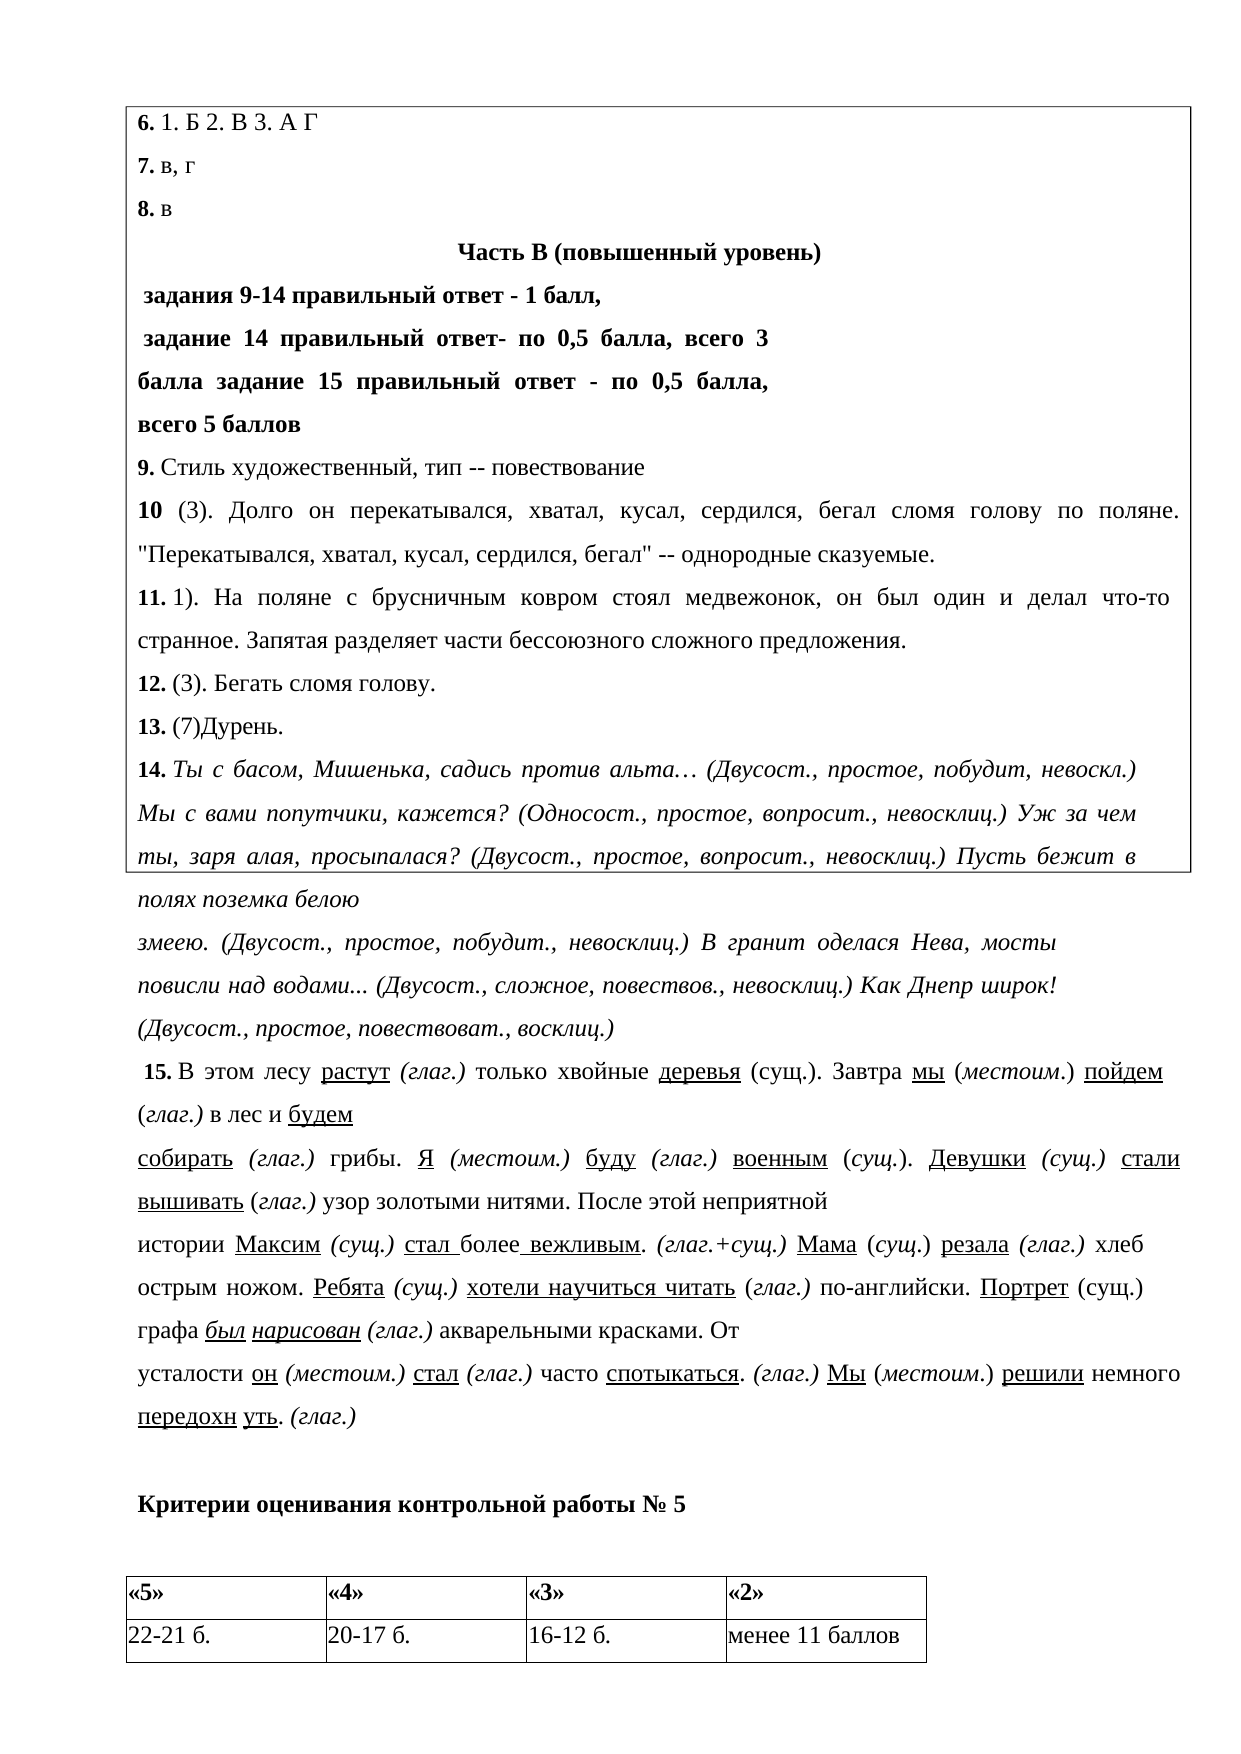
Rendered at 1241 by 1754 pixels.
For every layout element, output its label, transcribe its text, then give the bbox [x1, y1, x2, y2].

text собирать (глаг.) грибы. Я (местоим.) буду (глаг.) военным (сущ.). Девушки (сущ.) стали вышивать (глаг.) узор золотыми нитями. После этой неприятной [137, 1143, 1180, 1214]
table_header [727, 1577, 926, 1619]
text 10 (3). Долго он перекатывался, хватал, кусал, сердился, бегал сломя голову по поляне. "Перекатывался, хватал, кусал, сердился, бегал" -- однородные сказуемые. [137, 496, 1180, 567]
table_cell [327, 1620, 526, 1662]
list 1). На поляне с брусничным ковром стоял медвежонок, он был один и делал что-то странное. Запятая разделяет части бессоюзного сложного предложения. [137, 582, 1170, 654]
text задания 9-14 правильный ответ - 1 балл, [143, 280, 1240, 309]
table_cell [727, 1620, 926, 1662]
list 1. Б 2. В 3. А Г [137, 107, 1240, 136]
text змеею. (Двусост., простое, побудит., невосклиц.) В гранит оделася Нева, мосты повисли над водами... (Двусост., сложное, повествов., невосклиц.) Как Днепр широк! (Двусост., простое, повествоват., восклиц.) [137, 927, 1057, 1042]
text Часть В (повышенный уровень) [457, 237, 1240, 265]
list (3). Бегать сломя голову. [137, 668, 1240, 697]
list В этом лесу растут (глаг.) только хвойные деревья (сущ.). Завтра мы (местоим.) пойдем (глаг.) в лес и будем [137, 1056, 1163, 1128]
list (7)Дурень. [137, 711, 1240, 740]
text задание 14 правильный ответ- по 0,5 балла, всего 3 балла задание 15 правильный ответ - по 0,5 балла, всего 5 баллов [137, 323, 769, 438]
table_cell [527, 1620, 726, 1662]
list в [137, 193, 1240, 222]
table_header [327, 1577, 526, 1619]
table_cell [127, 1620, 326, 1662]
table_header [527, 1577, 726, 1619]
text Критерии оценивания контрольной работы № 5 [137, 1489, 1240, 1518]
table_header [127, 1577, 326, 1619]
list в, г [137, 150, 1240, 179]
list Стиль художественный, тип -- повествование [137, 452, 1240, 481]
text истории Максим (сущ.) стал более вежливым. (глаг.+сущ.) Мама (сущ.) резала (глаг.) хлеб острым ножом. Ребята (сущ.) хотели научиться читать (глаг.) по-английски. Портрет (сущ.) графа был нарисован (глаг.) акварельными красками. От [137, 1229, 1144, 1344]
list Ты с басом, Мишенька, садись против альта… (Двусост., простое, побудит, невоскл.) Мы с вами попутчики, кажется? (Односост., простое, вопросит., невосклиц.) Уж за чем ты, заря алая, просыпалася? (Двусост., простое, вопросит., невосклиц.) Пусть бежит в полях поземка белою [137, 754, 1137, 913]
text усталости он (местоим.) стал (глаг.) часто спотыкаться. (глаг.) Мы (местоим.) решили немного передохн уть. (глаг.) [137, 1358, 1180, 1430]
